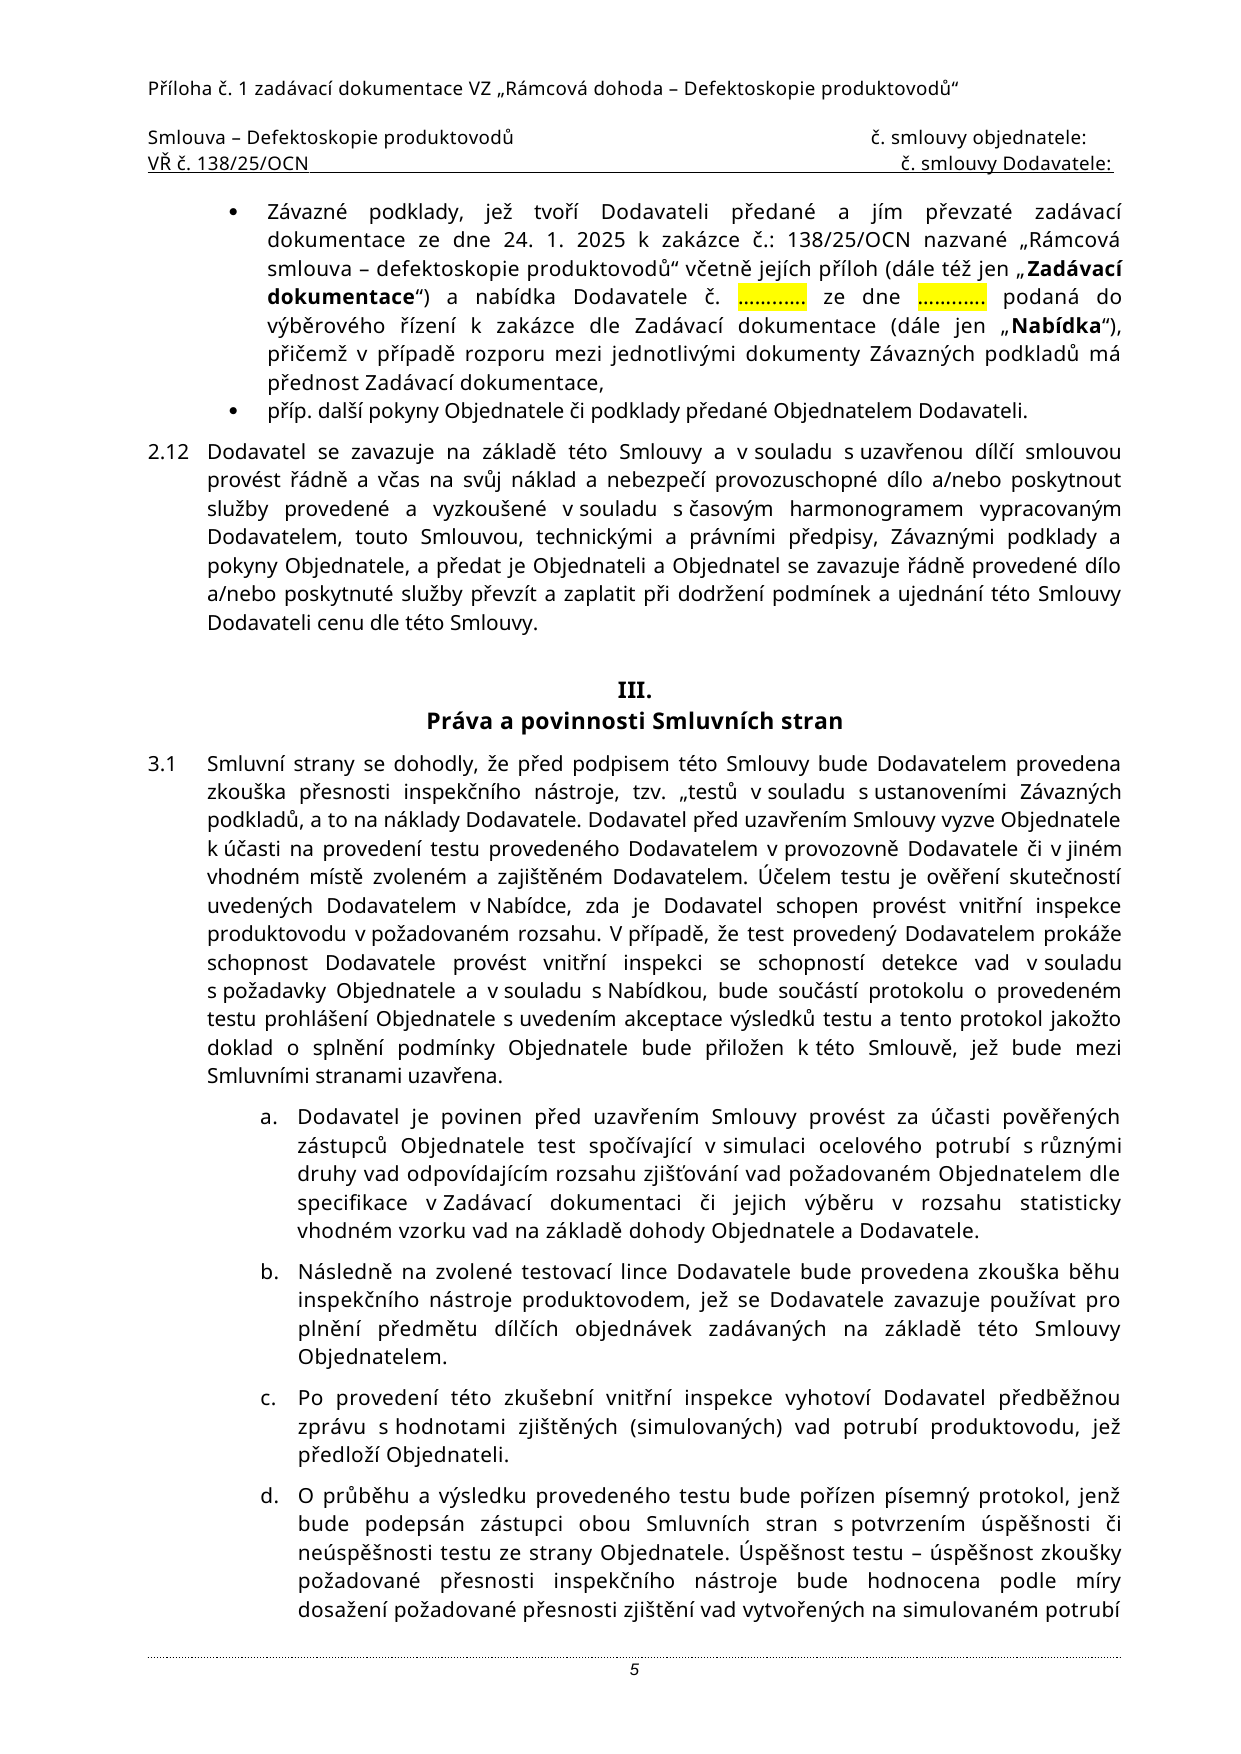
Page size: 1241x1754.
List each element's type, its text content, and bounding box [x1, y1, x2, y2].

list Dodavatel je povinen před uzavřením Smlouvy provést za účasti pověřených zástupců Objednatele test spočívající v simulaci ocelového potrubí s různými druhy vad odpovídajícím rozsahu zjišťování vad požadovaném Objednatelem dle specifikace v Zadávací dokumentaci či jejich výběru v rozsahu statisticky vhodném vzorku vad na základě dohody Objednatele a Dodavatele. [260, 1102, 1122, 1244]
list Smluvní strany se dohodly, že před podpisem této Smlouvy bude Dodavatelem provedena zkouška přesnosti inspekčního nástroje, tzv. „testů v souladu s ustanoveními Závazných podkladů, a to na náklady Dodavatele. Dodavatel před uzavřením Smlouvy vyzve Objednatele k účasti na provedení testu provedeného Dodavatelem v provozovně Dodavatele či v jiném vhodném místě zvoleném a zajištěném Dodavatelem. Účelem testu je ověření skutečností uvedených Dodavatelem v Nabídce, zda je Dodavatel schopen provést vnitřní inspekce produktovodu v požadovaném rozsahu. V případě, že test provedený Dodavatelem prokáže schopnost Dodavatele provést vnitřní inspekci se schopností detekce vad v souladu s požadavky Objednatele a v souladu s Nabídkou, bude součástí protokolu o provedeném testu prohlášení Objednatele s uvedením akceptace výsledků testu a tento protokol jakožto doklad o splnění podmínky Objednatele bude přiložen k této Smlouvě, jež bude mezi Smluvními stranami uzavřena. [148, 749, 1122, 1090]
list Závazné podklady, jež tvoří Dodavateli předané a jím převzaté zadávací dokumentace ze dne 24. 1. 2025 k zakázce č.: 138/25/OCN nazvané „Rámcová smlouva – defektoskopie produktovodů“ včetně jejích příloh (dále též jen „Zadávací dokumentace“) a nabídka Dodavatele č. ……..…. ze dne ……..…. podaná do výběrového řízení k zakázce dle Zadávací dokumentace (dále jen „Nabídka“), přičemž v případě rozporu mezi jednotlivými dokumenty Závazných podkladů má přednost Zadávací dokumentace, [229, 197, 1122, 396]
text III. [148, 674, 1122, 705]
text Práva a povinnosti Smluvních stran [148, 705, 1122, 736]
list Po provedení této zkušební vnitřní inspekce vyhotoví Dodavatel předběžnou zprávu s hodnotami zjištěných (simulovaných) vad potrubí produktovodu, jež předloží Objednateli. [260, 1383, 1122, 1469]
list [260, 1481, 1122, 1623]
list Následně na zvolené testovací lince Dodavatele bude provedena zkouška běhu inspekčního nástroje produktovodem, jež se Dodavatele zavazuje používat pro plnění předmětu dílčích objednávek zadávaných na základě této Smlouvy Objednatelem. [260, 1257, 1122, 1371]
list příp. další pokyny Objednatele či podklady předané Objednatelem Dodavateli. [229, 396, 1122, 424]
list Dodavatel se zavazuje na základě této Smlouvy a v souladu s uzavřenou dílčí smlouvou provést řádně a včas na svůj náklad a nebezpečí provozuschopné dílo a/nebo poskytnout služby provedené a vyzkoušené v souladu s časovým harmonogramem vypracovaným Dodavatelem, touto Smlouvou, technickými a právními předpisy, Závaznými podklady a pokyny Objednatele, a předat je Objednateli a Objednatel se zavazuje řádně provedené dílo a/nebo poskytnuté služby převzít a zaplatit při dodržení podmínek a ujednání této Smlouvy Dodavateli cenu dle této Smlouvy. [148, 437, 1122, 636]
